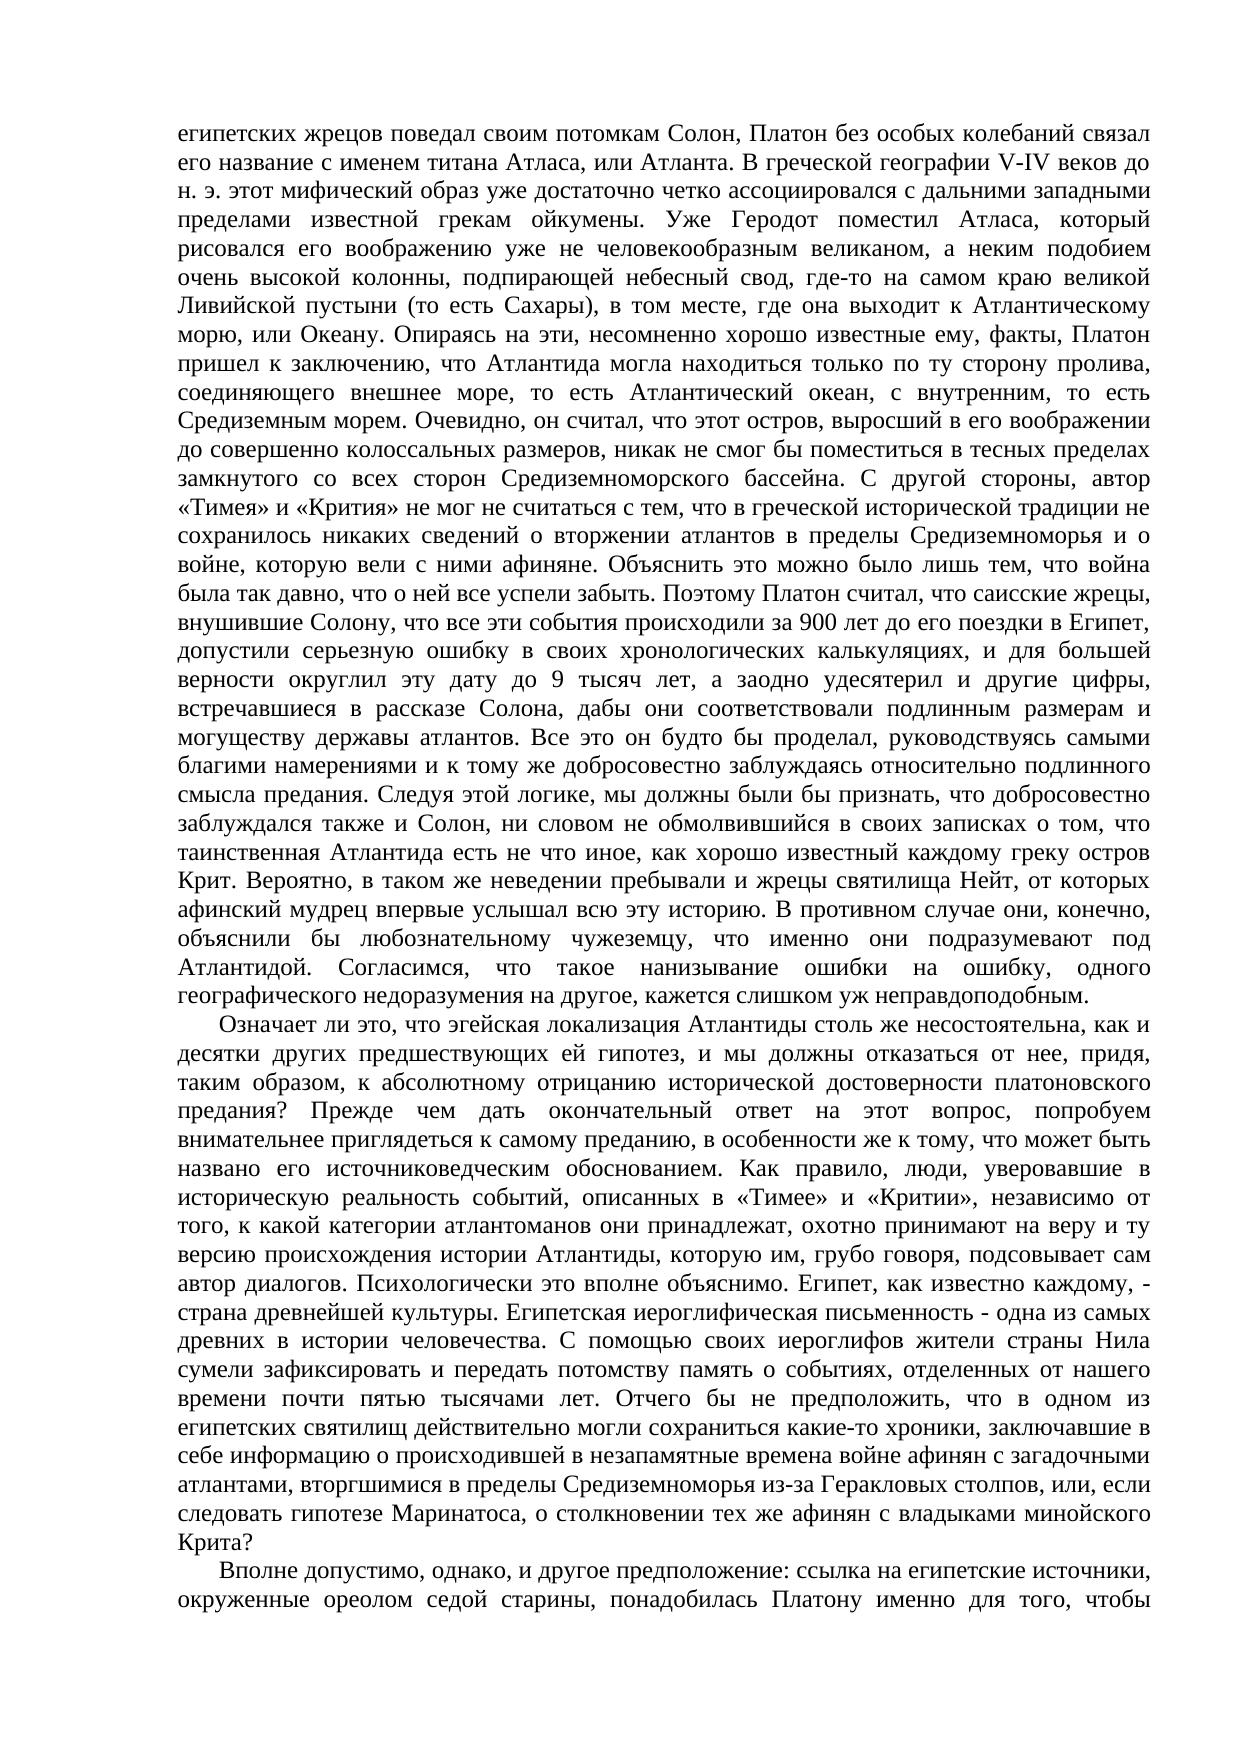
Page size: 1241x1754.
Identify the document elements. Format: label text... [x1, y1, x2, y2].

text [177, 118, 1152, 1009]
text Означает ли это, что эгейская локализация Атлантиды столь же несостоятельна, как и десятки других предшествующих ей гипотез, и мы должны отказаться от нее, придя, таким образом, к абсолютному отрицанию исторической достоверности платоновского предания? Прежде чем дать окончательный ответ на этот вопрос, попробуем внимательнее приглядеться к самому преданию, в особенности же к тому, что может быть названо его источниковедческим обоснованием. Как правило, люди, уверовавшие в историческую реальность событий, описанных в «Тимее» и «Критии», независимо от того, к какой категории атлантоманов они принадлежат, охотно принимают на веру и ту версию происхождения истории Атлантиды, которую им, грубо говоря, подсовывает сам автор диалогов. Психологически это вполне объяснимо. Египет, как известно каждому, - страна древнейшей культуры. Египетская иероглифическая письменность - одна из самых древних в истории человечества. С помощью своих иероглифов жители страны Нила сумели зафиксировать и передать потомству память о событиях, отделенных от нашего времени почти пятью тысячами лет. Отчего бы не предположить, что в одном из египетских святилищ действительно могли сохраниться какие-то хроники, заключавшие в себе информацию о происходившей в незапамятные времена войне афинян с загадочными атлантами, вторгшимися в пределы Средиземноморья из-за Геракловых столпов, или, если следовать гипотезе Маринатоса, о столкновении тех же афинян с владыками минойского Крита? [177, 1009, 1152, 1556]
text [177, 1556, 1152, 1613]
